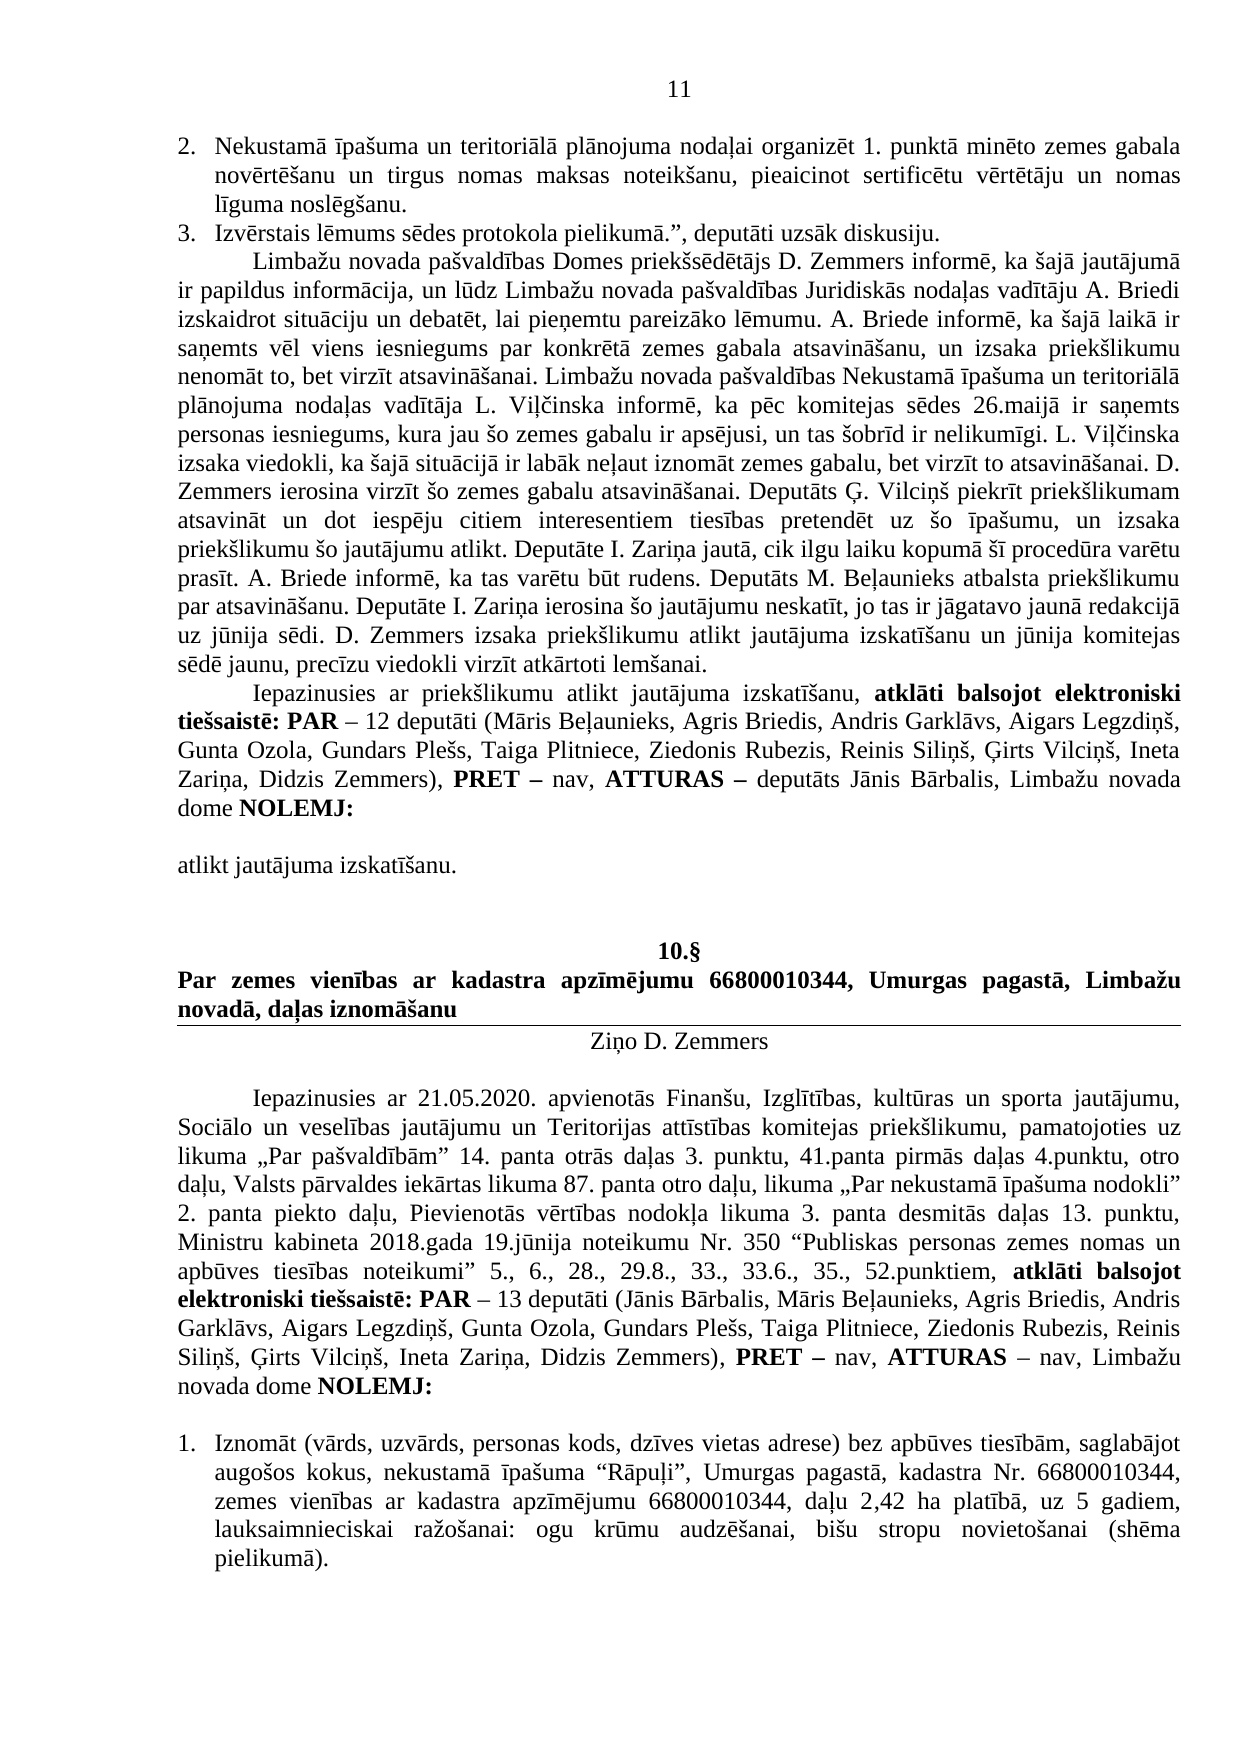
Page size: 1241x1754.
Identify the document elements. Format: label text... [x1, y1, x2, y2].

text Ziņo D. Zemmers [177, 1026, 1181, 1054]
list Nekustamā īpašuma un teritoriālā plānojuma nodaļai organizēt 1. punktā minēto zemes gabala novērtēšanu un tirgus nomas maksas noteikšanu, pieaicinot sertificētu vērtētāju un nomas līguma noslēgšanu. [177, 131, 1181, 218]
list Iznomāt (vārds, uzvārds, personas kods, dzīves vietas adrese) bez apbūves tiesībām, saglabājot augošos kokus, nekustamā īpašuma “Rāpuļi”, Umurgas pagastā, kadastra Nr. 66800010344, zemes vienības ar kadastra apzīmējumu 66800010344, daļu 2,42 ha platībā, uz 5 gadiem, lauksaimnieciskai ražošanai: ogu krūmu audzēšanai, bišu stropu novietošanai (shēma pielikumā). [177, 1428, 1181, 1572]
list Izvērstais lēmums sēdes protokola pielikumā.”, deputāti uzsāk diskusiju. [177, 218, 1181, 246]
text Iepazinusies ar 21.05.2020. apvienotās Finanšu, Izglītības, kultūras un sporta jautājumu, Sociālo un veselības jautājumu un Teritorijas attīstības komitejas priekšlikumu, pamatojoties uz likuma „Par pašvaldībām” 14. panta otrās daļas 3. punktu, 41.panta pirmās daļas 4.punktu, otro daļu, Valsts pārvaldes iekārtas likuma 87. panta otro daļu, likuma „Par nekustamā īpašuma nodokli” 2. panta piekto daļu, Pievienotās vērtības nodokļa likuma 3. panta desmitās daļas 13. punktu, Ministru kabineta 2018.gada 19.jūnija noteikumu Nr. 350 “Publiskas personas zemes nomas un apbūves tiesības noteikumi” 5., 6., 28., 29.8., 33., 33.6., 35., 52.punktiem, atklāti balsojot elektroniski tiešsaistē: PAR – 13 deputāti (Jānis Bārbalis, Māris Beļaunieks, Agris Briedis, Andris Garklāvs, Aigars Legzdiņš, Gunta Ozola, Gundars Plešs, Taiga Plitniece, Ziedonis Rubezis, Reinis Siliņš, Ģirts Vilciņš, Ineta Zariņa, Didzis Zemmers), PRET – nav, ATTURAS – nav, Limbažu novada dome NOLEMJ: [177, 1083, 1181, 1399]
text 10.§ [177, 936, 1181, 965]
text Par zemes vienības ar kadastra apzīmējumu 66800010344, Umurgas pagastā, Limbažu novadā, daļas iznomāšanu [177, 965, 1181, 1025]
text Limbažu novada pašvaldības Domes priekšsēdētājs D. Zemmers informē, ka šajā jautājumā ir papildus informācija, un lūdz Limbažu novada pašvaldības Juridiskās nodaļas vadītāju A. Briedi izskaidrot situāciju un debatēt, lai pieņemtu pareizāko lēmumu. A. Briede informē, ka šajā laikā ir saņemts vēl viens iesniegums par konkrētā zemes gabala atsavināšanu, un izsaka priekšlikumu nenomāt to, bet virzīt atsavināšanai. Limbažu novada pašvaldības Nekustamā īpašuma un teritoriālā plānojuma nodaļas vadītāja L. Viļčinska informē, ka pēc komitejas sēdes 26.maijā ir saņemts personas iesniegums, kura jau šo zemes gabalu ir apsējusi, un tas šobrīd ir nelikumīgi. L. Viļčinska izsaka viedokli, ka šajā situācijā ir labāk neļaut iznomāt zemes gabalu, bet virzīt to atsavināšanai. D. Zemmers ierosina virzīt šo zemes gabalu atsavināšanai. Deputāts Ģ. Vilciņš piekrīt priekšlikumam atsavināt un dot iespēju citiem interesentiem tiesības pretendēt uz šo īpašumu, un izsaka priekšlikumu šo jautājumu atlikt. Deputāte I. Zariņa jautā, cik ilgu laiku kopumā šī procedūra varētu prasīt. A. Briede informē, ka tas varētu būt rudens. Deputāts M. Beļaunieks atbalsta priekšlikumu par atsavināšanu. Deputāte I. Zariņa ierosina šo jautājumu neskatīt, jo tas ir jāgatavo jaunā redakcijā uz jūnija sēdi. D. Zemmers izsaka priekšlikumu atlikt jautājuma izskatīšanu un jūnija komitejas sēdē jaunu, precīzu viedokli virzīt atkārtoti lemšanai. [177, 246, 1181, 678]
text atlikt jautājuma izskatīšanu. [177, 850, 1181, 879]
text Iepazinusies ar priekšlikumu atlikt jautājuma izskatīšanu, atklāti balsojot elektroniski tiešsaistē: PAR – 12 deputāti (Māris Beļaunieks, Agris Briedis, Andris Garklāvs, Aigars Legzdiņš, Gunta Ozola, Gundars Plešs, Taiga Plitniece, Ziedonis Rubezis, Reinis Siliņš, Ģirts Vilciņš, Ineta Zariņa, Didzis Zemmers), PRET – nav, ATTURAS – deputāts Jānis Bārbalis, Limbažu novada dome NOLEMJ: [177, 678, 1181, 821]
